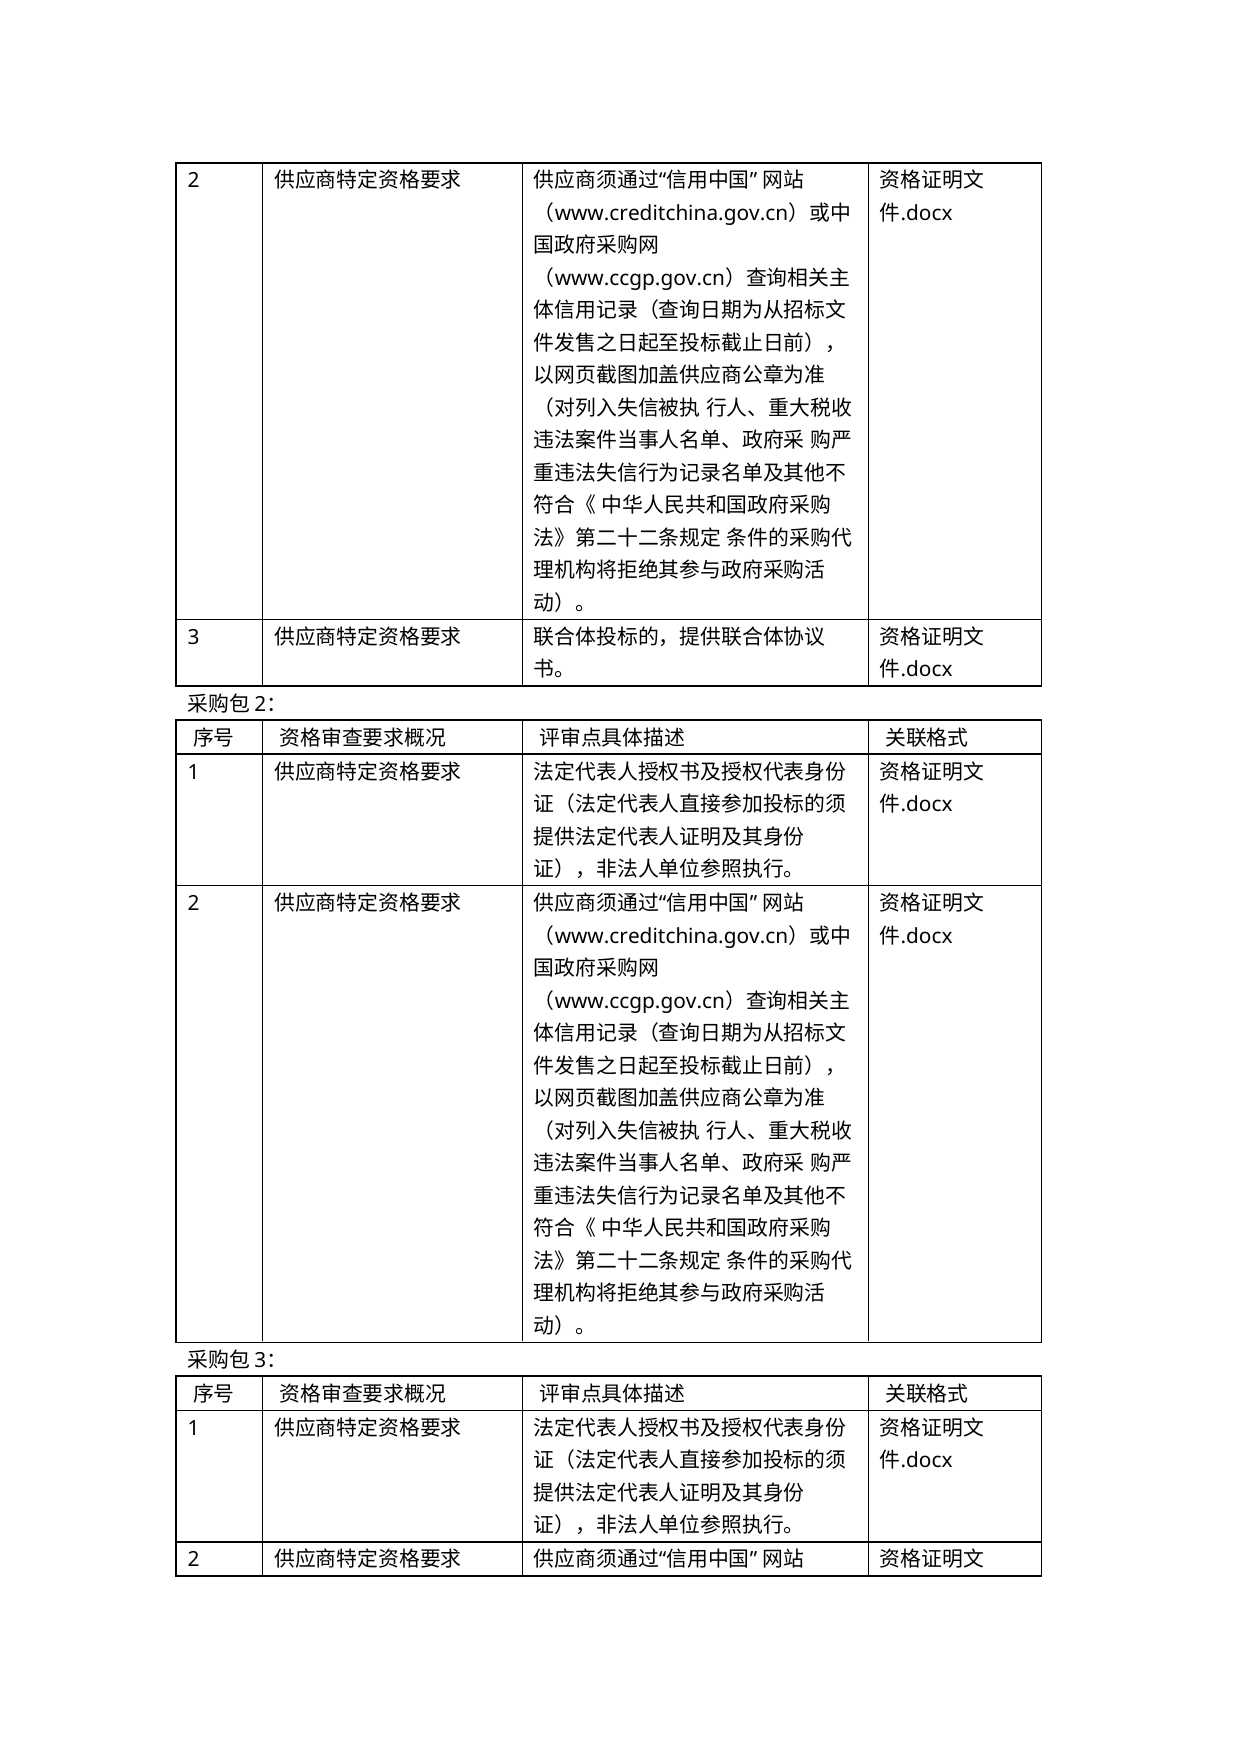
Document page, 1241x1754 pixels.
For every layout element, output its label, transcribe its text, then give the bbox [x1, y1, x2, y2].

table_header 评审点具体描述 [523, 721, 868, 753]
table_cell 2 [177, 886, 262, 1341]
table_header 资格审查要求概况 [263, 1377, 522, 1409]
table_cell 3 [177, 620, 262, 685]
table_cell 供应商特定资格要求 [263, 886, 522, 1341]
table_cell 法定代表人授权书及授权代表身份证（法定代表人直接参加投标的须提供法定代表人证明及其身份证），非法人单位参照执行。 [523, 1411, 868, 1541]
table_cell 资格证明文件.docx [869, 1543, 1041, 1575]
table_cell 供应商特定资格要求 [263, 755, 522, 885]
table_cell 联合体投标的，提供联合体协议书。 [523, 620, 868, 685]
table_cell 资格证明文件.docx [869, 1411, 1041, 1541]
table_cell 供应商特定资格要求 [263, 1543, 522, 1575]
table_header 序号 [177, 1377, 262, 1409]
table_cell 资格证明文件.docx [869, 755, 1041, 885]
table_cell 资格证明文件.docx [869, 620, 1041, 685]
text 采购包3： [187, 1343, 1053, 1375]
table_cell 2 [177, 164, 262, 618]
table_header 资格审查要求概况 [263, 721, 522, 753]
table_cell 供应商特定资格要求 [263, 1411, 522, 1541]
table_cell 2 [177, 1543, 262, 1575]
table_cell 供应商特定资格要求 [263, 164, 522, 618]
table_header 关联格式 [869, 721, 1041, 753]
table_cell 资格证明文件.docx [869, 164, 1041, 618]
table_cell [523, 1543, 868, 1575]
table_header 序号 [177, 721, 262, 753]
table_header 评审点具体描述 [523, 1377, 868, 1409]
text 采购包2： [187, 687, 1053, 719]
table_cell 资格证明文件.docx [869, 886, 1041, 1341]
table_cell 法定代表人授权书及授权代表身份证（法定代表人直接参加投标的须提供法定代表人证明及其身份证），非法人单位参照执行。 [523, 755, 868, 885]
table_cell 供应商特定资格要求 [263, 620, 522, 685]
table_header 关联格式 [869, 1377, 1041, 1409]
table_cell 1 [177, 755, 262, 885]
table_cell 1 [177, 1411, 262, 1541]
